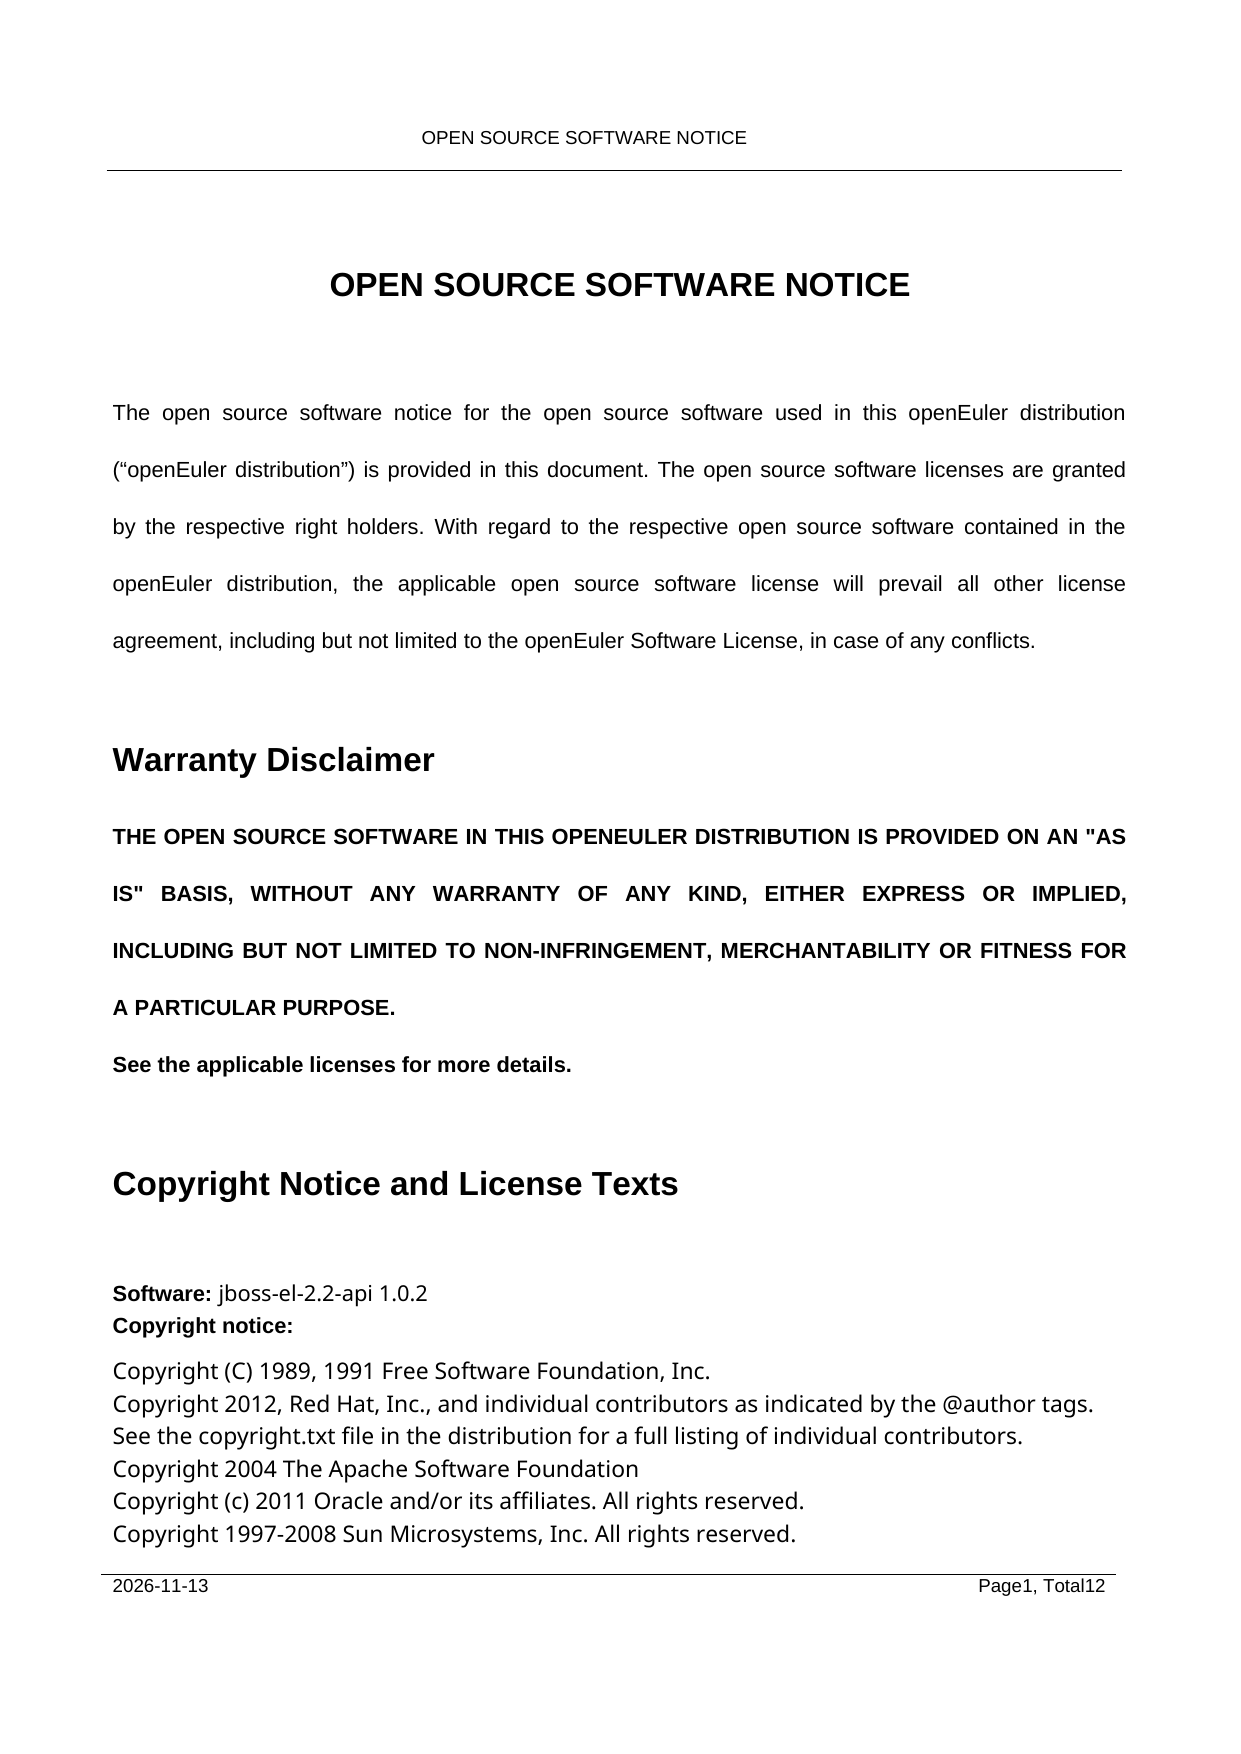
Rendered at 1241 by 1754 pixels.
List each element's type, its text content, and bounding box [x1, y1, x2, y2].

text Copyright notice: [112, 1309, 1128, 1342]
text The open source software notice for the open source software used in this openEuler distribution (“openEuler distribution”) is provided in this document. The open source software licenses are granted by the respective right holders. With regard to the respective open source software contained in the openEuler distribution, the applicable open source software license will prevail all other license agreement, including but not limited to the openEuler Software License, in case of any conflicts. [112, 397, 1128, 657]
text Software: jboss-el-2.2-api 1.0.2 [112, 1277, 1128, 1309]
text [112, 1354, 1128, 1549]
text Warranty Disclaimer [112, 727, 1128, 792]
text Copyright Notice and License Texts [112, 1151, 1128, 1216]
text OPEN SOURCE SOFTWARE NOTICE [112, 251, 1128, 316]
text THE OPEN SOURCE SOFTWARE IN THIS OPENEULER DISTRIBUTION IS PROVIDED ON AN "AS IS" BASIS, WITHOUT ANY WARRANTY OF ANY KIND, EITHER EXPRESS OR IMPLIED, INCLUDING BUT NOT LIMITED TO NON-INFRINGEMENT, MERCHANTABILITY OR FITNESS FOR A PARTICULAR PURPOSE. See the applicable licenses for more details. [112, 821, 1128, 1081]
